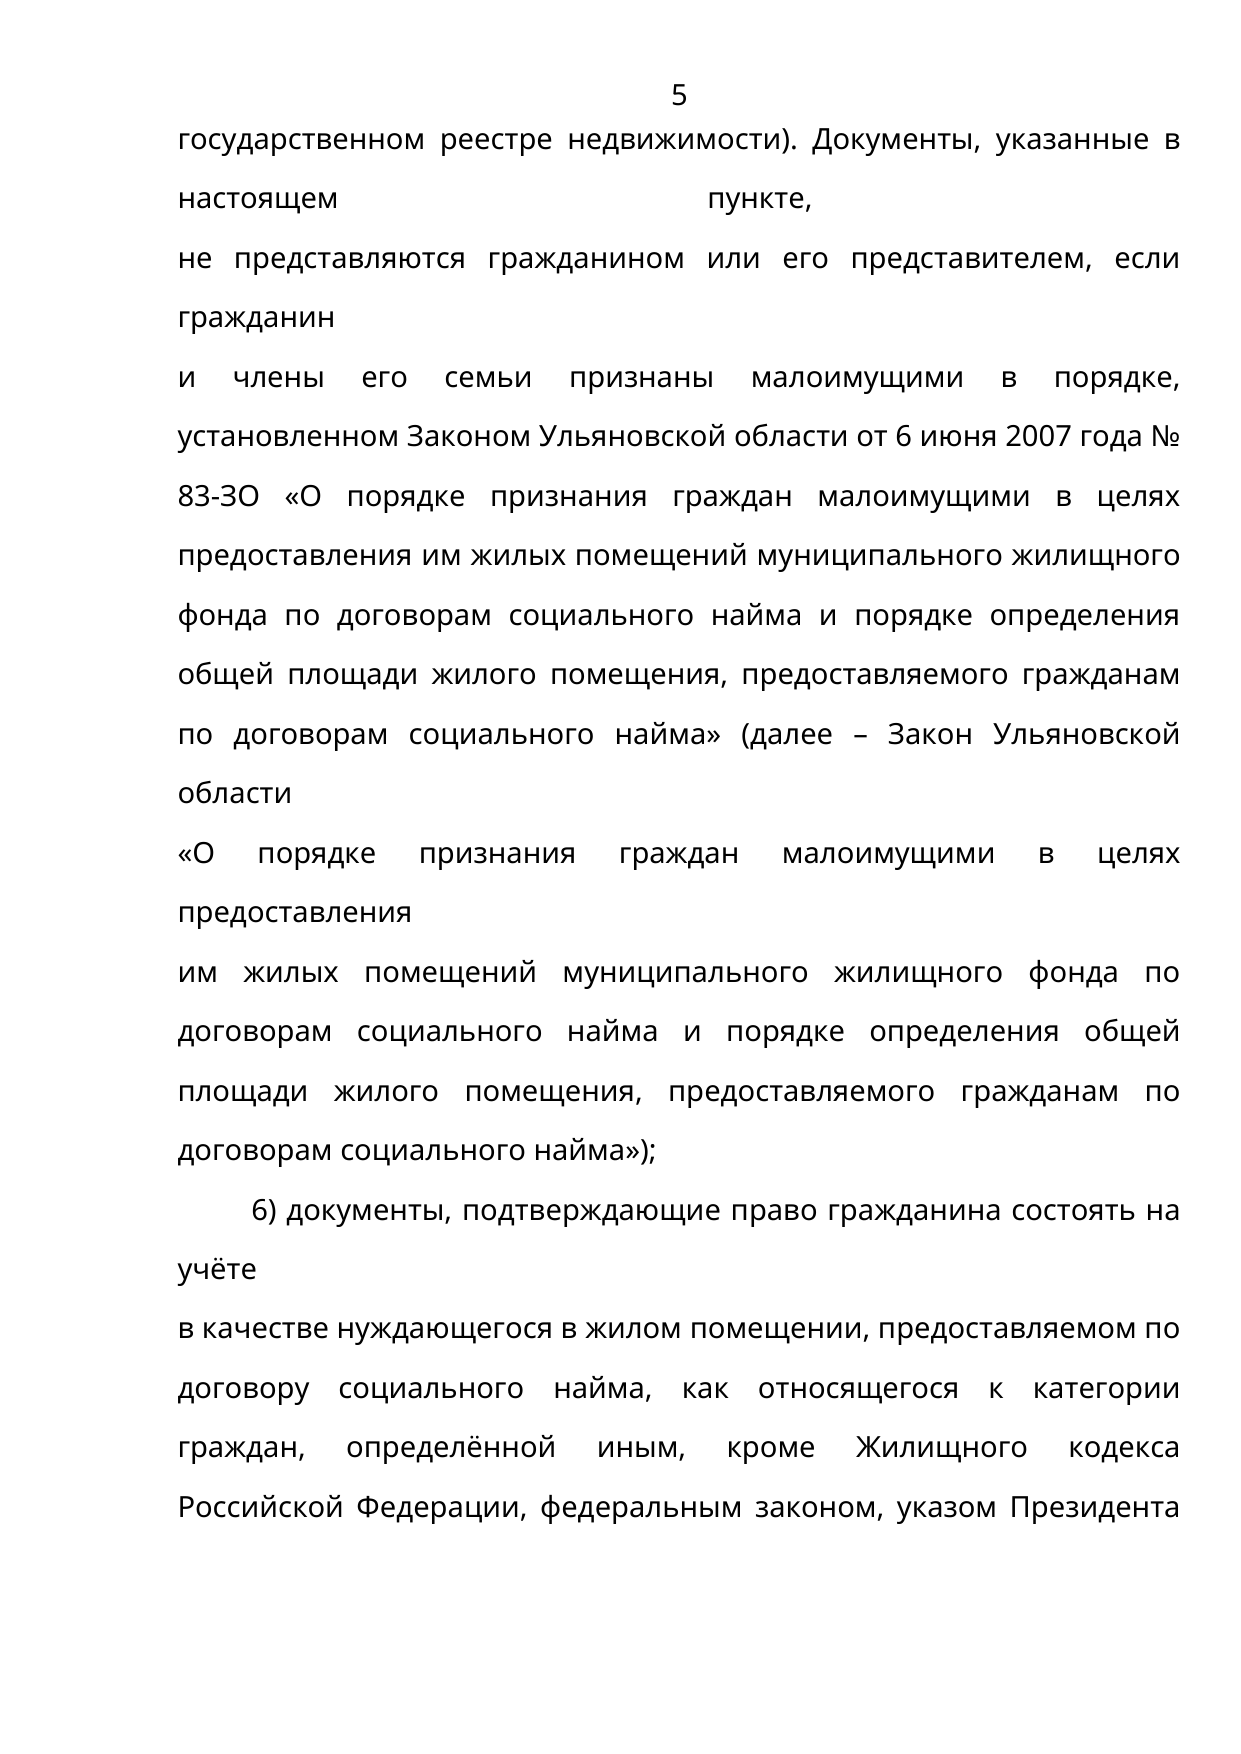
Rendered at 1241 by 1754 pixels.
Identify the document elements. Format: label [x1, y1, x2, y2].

text [177, 118, 1181, 1169]
text [177, 1189, 1181, 1526]
